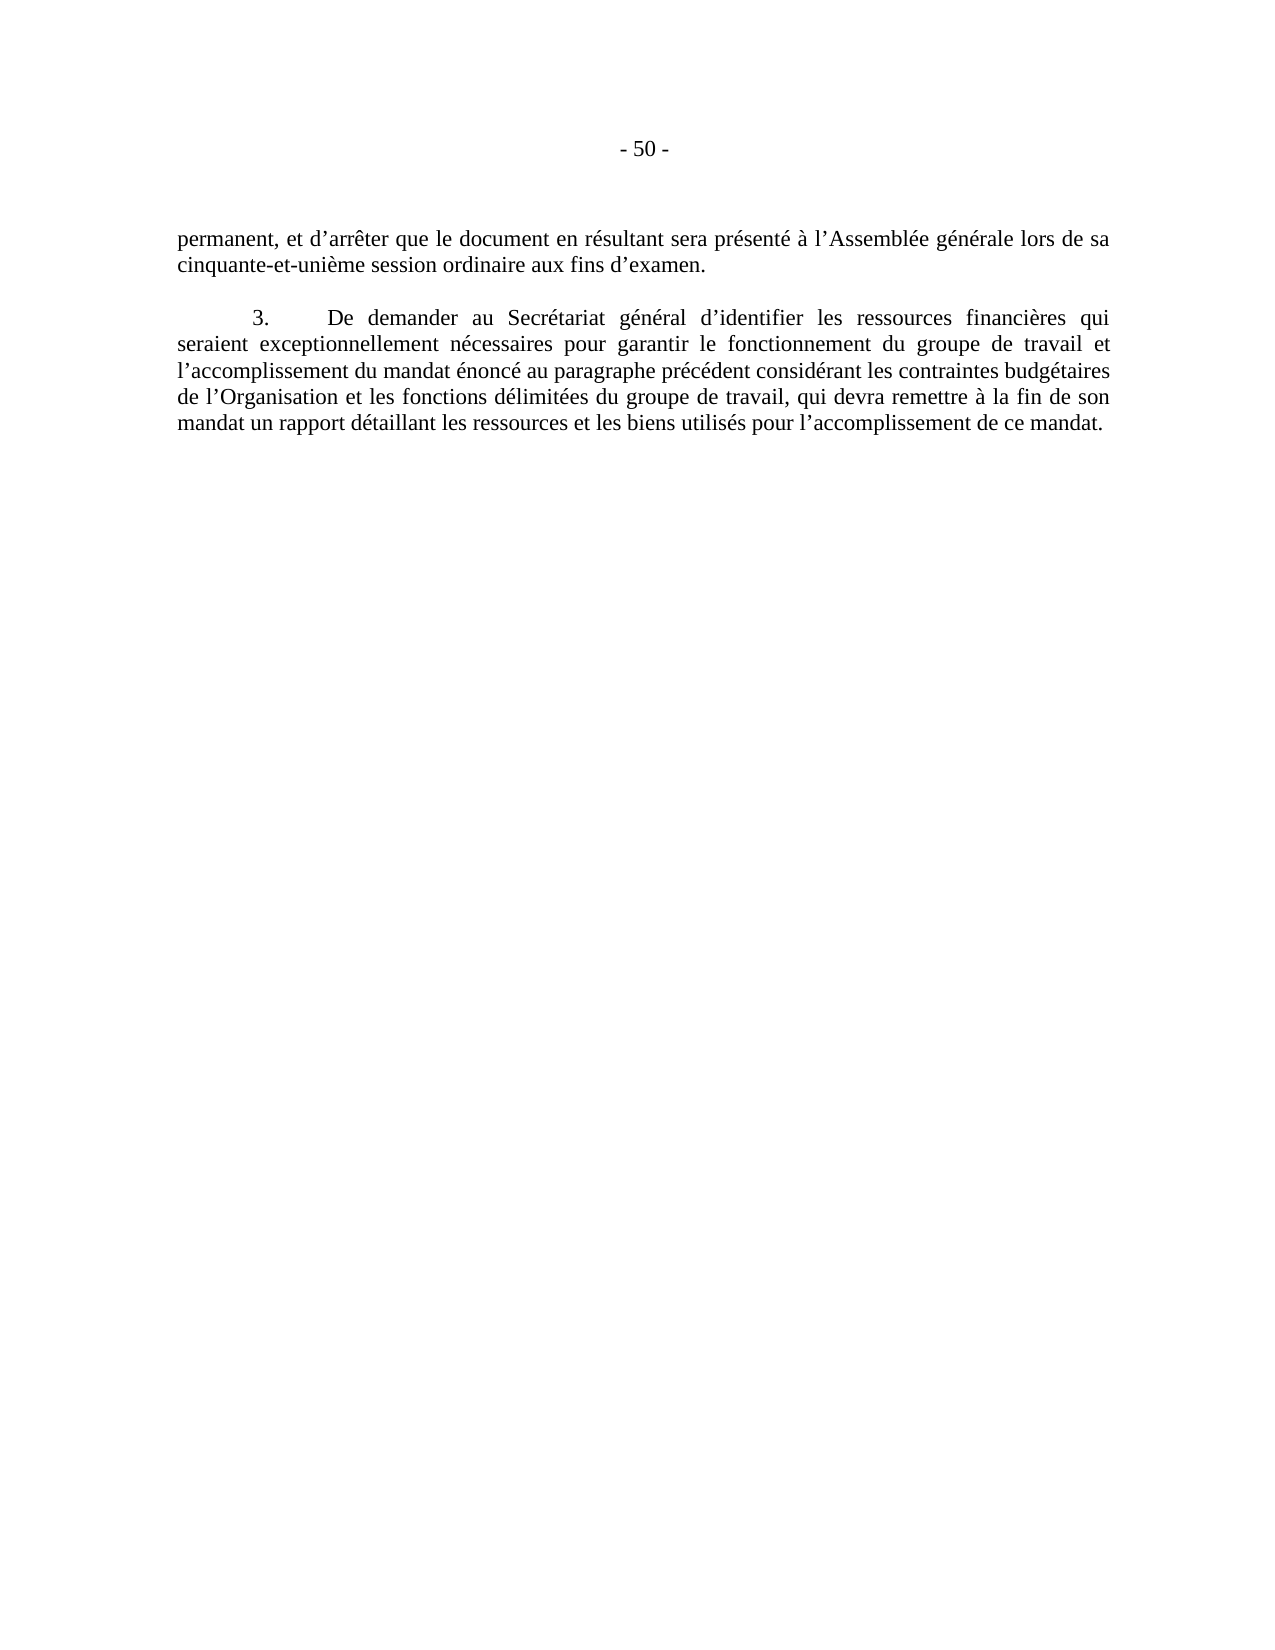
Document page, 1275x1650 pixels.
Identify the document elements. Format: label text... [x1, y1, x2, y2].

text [177, 225, 1111, 278]
text 3. De demander au Secrétariat général d’identifier les ressources financières qui seraient exceptionnellement nécessaires pour garantir le fonctionnement du groupe de travail et l’accomplissement du mandat énoncé au paragraphe précédent considérant les contraintes budgétaires de l’Organisation et les fonctions délimitées du groupe de travail, qui devra remettre à la fin de son mandat un rapport détaillant les ressources et les biens utilisés pour l’accomplissement de ce mandat. [177, 304, 1111, 436]
